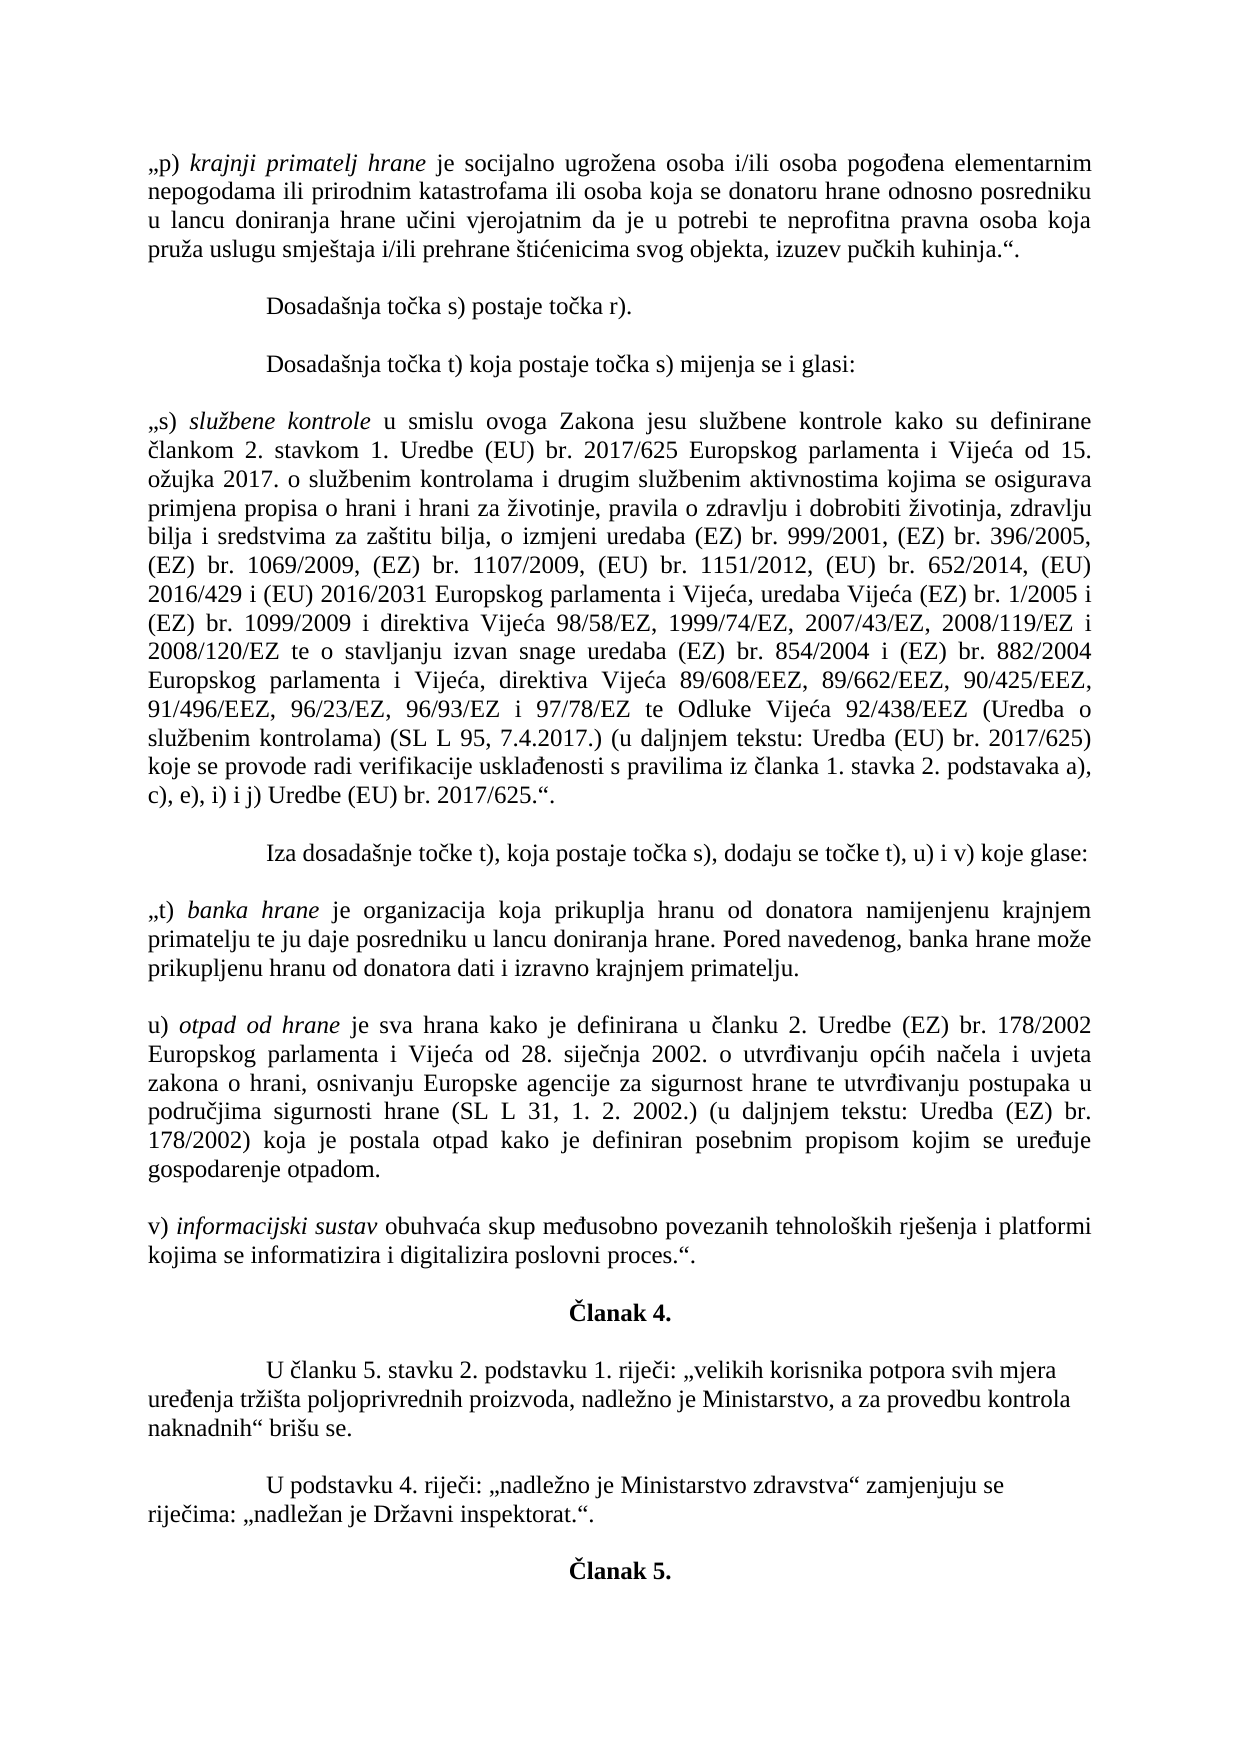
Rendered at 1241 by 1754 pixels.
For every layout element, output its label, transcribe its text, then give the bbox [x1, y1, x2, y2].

text U podstavku 4. riječi: „nadležno je Ministarstvo zdravstva“ zamjenjuju se riječima: „nadležan je Državni inspektorat.“. [148, 1470, 1093, 1528]
text u) otpad od hrane je sva hrana kako je definirana u članku 2. Uredbe (EZ) br. 178/2002 Europskog parlamenta i Vijeća od 28. siječnja 2002. o utvrđivanju općih načela i uvjeta zakona o hrani, osnivanju Europske agencije za sigurnost hrane te utvrđivanju postupaka u područjima sigurnosti hrane (SL L 31, 1. 2. 2002.) (u daljnjem tekstu: Uredba (EZ) br. 178/2002) koja je postala otpad kako je definiran posebnim propisom kojim se uređuje gospodarenje otpadom. [148, 1010, 1093, 1183]
text „s) službene kontrole u smislu ovoga Zakona jesu službene kontrole kako su definirane člankom 2. stavkom 1. Uredbe (EU) br. 2017/625 Europskog parlamenta i Vijeća od 15. ožujka 2017. o službenim kontrolama i drugim službenim aktivnostima kojima se osigurava primjena propisa o hrani i hrani za životinje, pravila o zdravlju i dobrobiti životinja, zdravlju bilja i sredstvima za zaštitu bilja, o izmjeni uredaba (EZ) br. 999/2001, (EZ) br. 396/2005, (EZ) br. 1069/2009, (EZ) br. 1107/2009, (EU) br. 1151/2012, (EU) br. 652/2014, (EU) 2016/429 i (EU) 2016/2031 Europskog parlamenta i Vijeća, uredaba Vijeća (EZ) br. 1/2005 i (EZ) br. 1099/2009 i direktiva Vijeća 98/58/EZ, 1999/74/EZ, 2007/43/EZ, 2008/119/EZ i 2008/120/EZ te o stavljanju izvan snage uredaba (EZ) br. 854/2004 i (EZ) br. 882/2004 Europskog parlamenta i Vijeća, direktiva Vijeća 89/608/EEZ, 89/662/EEZ, 90/425/EEZ, 91/496/EEZ, 96/23/EZ, 96/93/EZ i 97/78/EZ te Odluke Vijeća 92/438/EEZ (Uredba o službenim kontrolama) (SL L 95, 7.4.2017.) (u daljnjem tekstu: Uredba (EU) br. 2017/625) koje se provode radi verifikacije usklađenosti s pravilima iz članka 1. stavka 2. podstavaka a), c), e), i) i j) Uredbe (EU) br. 2017/625.“. [148, 406, 1093, 809]
text „t) banka hrane je organizacija koja prikuplja hranu od donatora namijenjenu krajnjem primatelju te ju daje posredniku u lancu doniranja hrane. Pored navedenog, banka hrane može prikupljenu hranu od donatora dati i izravno krajnjem primatelju. [148, 895, 1093, 981]
text „p) krajnji primatelj hrane je socijalno ugrožena osoba i/ili osoba pogođena elementarnim nepogodama ili prirodnim katastrofama ili osoba koja se donatoru hrane odnosno posredniku u lancu doniranja hrane učini vjerojatnim da je u potrebi te neprofitna pravna osoba koja pruža uslugu smještaja i/ili prehrane štićenicima svog objekta, izuzev pučkih kuhinja.“. [148, 148, 1093, 263]
text Članak 5. [148, 1556, 1093, 1585]
text Iza dosadašnje točke t), koja postaje točka s), dodaju se točke t), u) i v) koje glase: [148, 838, 1093, 866]
text Dosadašnja točka t) koja postaje točka s) mijenja se i glasi: [148, 349, 1093, 378]
text U članku 5. stavku 2. podstavku 1. riječi: „velikih korisnika potpora svih mjera uređenja tržišta poljoprivrednih proizvoda, nadležno je Ministarstvo, a za provedbu kontrola naknadnih“ brišu se. [148, 1355, 1093, 1441]
text Članak 4. [148, 1298, 1093, 1326]
text v) informacijski sustav obuhvaća skup međusobno povezanih tehnoloških rješenja i platformi kojima se informatizira i digitalizira poslovni proces.“. [148, 1211, 1093, 1269]
text Dosadašnja točka s) postaje točka r). [148, 291, 1093, 320]
